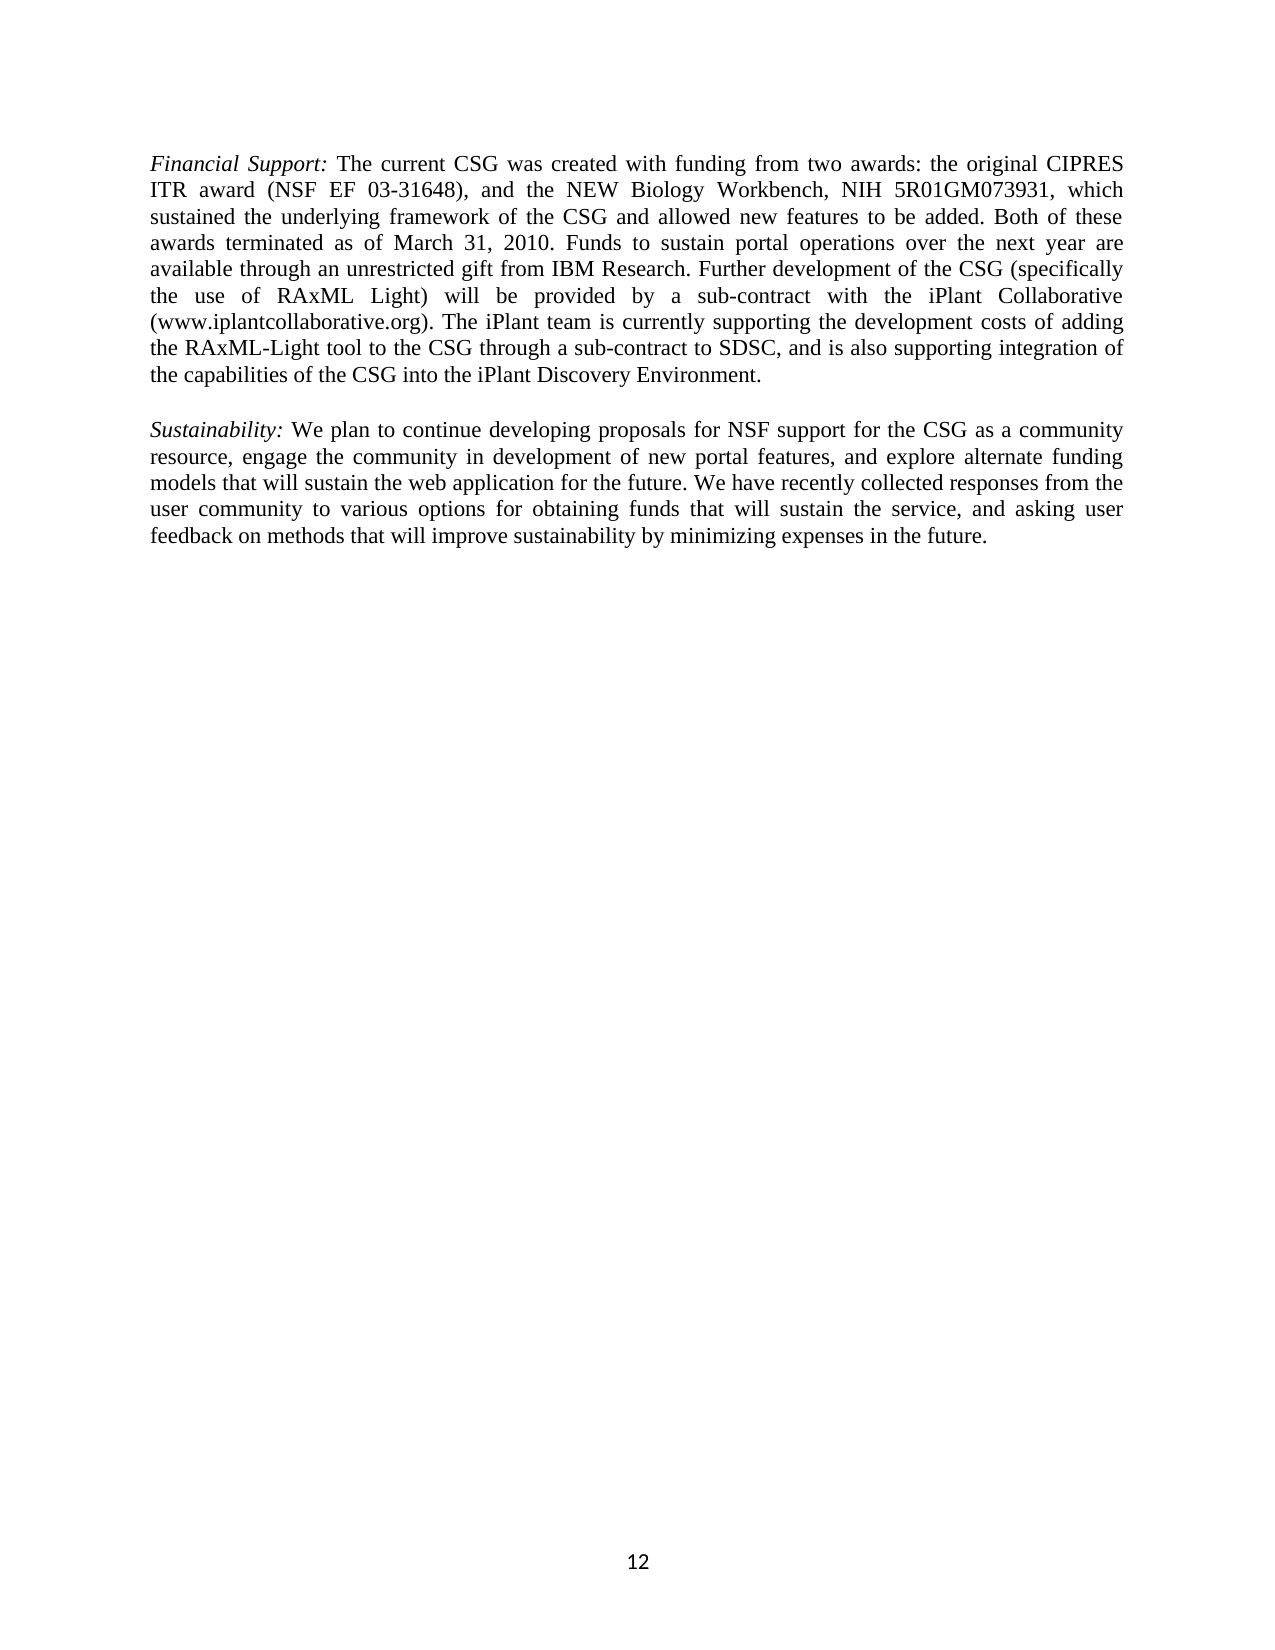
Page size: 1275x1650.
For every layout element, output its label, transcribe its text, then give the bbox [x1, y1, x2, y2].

text Financial Support: The current CSG was created with funding from two awards: the original CIPRES ITR award (NSF EF 03-31648), and the NEW Biology Workbench, NIH 5R01GM073931, which sustained the underlying framework of the CSG and allowed new features to be added. Both of these awards terminated as of March 31, 2010. Funds to sustain portal operations over the next year are available through an unrestricted gift from IBM Research. Further development of the CSG (specifically the use of RAxML Light) will be provided by a sub-contract with the iPlant Collaborative (www.iplantcollaborative.org). The iPlant team is currently supporting the development costs of adding the RAxML-Light tool to the CSG through a sub-contract to SDSC, and is also supporting integration of the capabilities of the CSG into the iPlant Discovery Environment. [150, 150, 1125, 387]
text Sustainability: We plan to continue developing proposals for NSF support for the CSG as a community resource, engage the community in development of new portal features, and explore alternate funding models that will sustain the web application for the future. We have recently collected responses from the user community to various options for obtaining funds that will sustain the service, and asking user feedback on methods that will improve sustainability by minimizing expenses in the future. [150, 416, 1125, 548]
